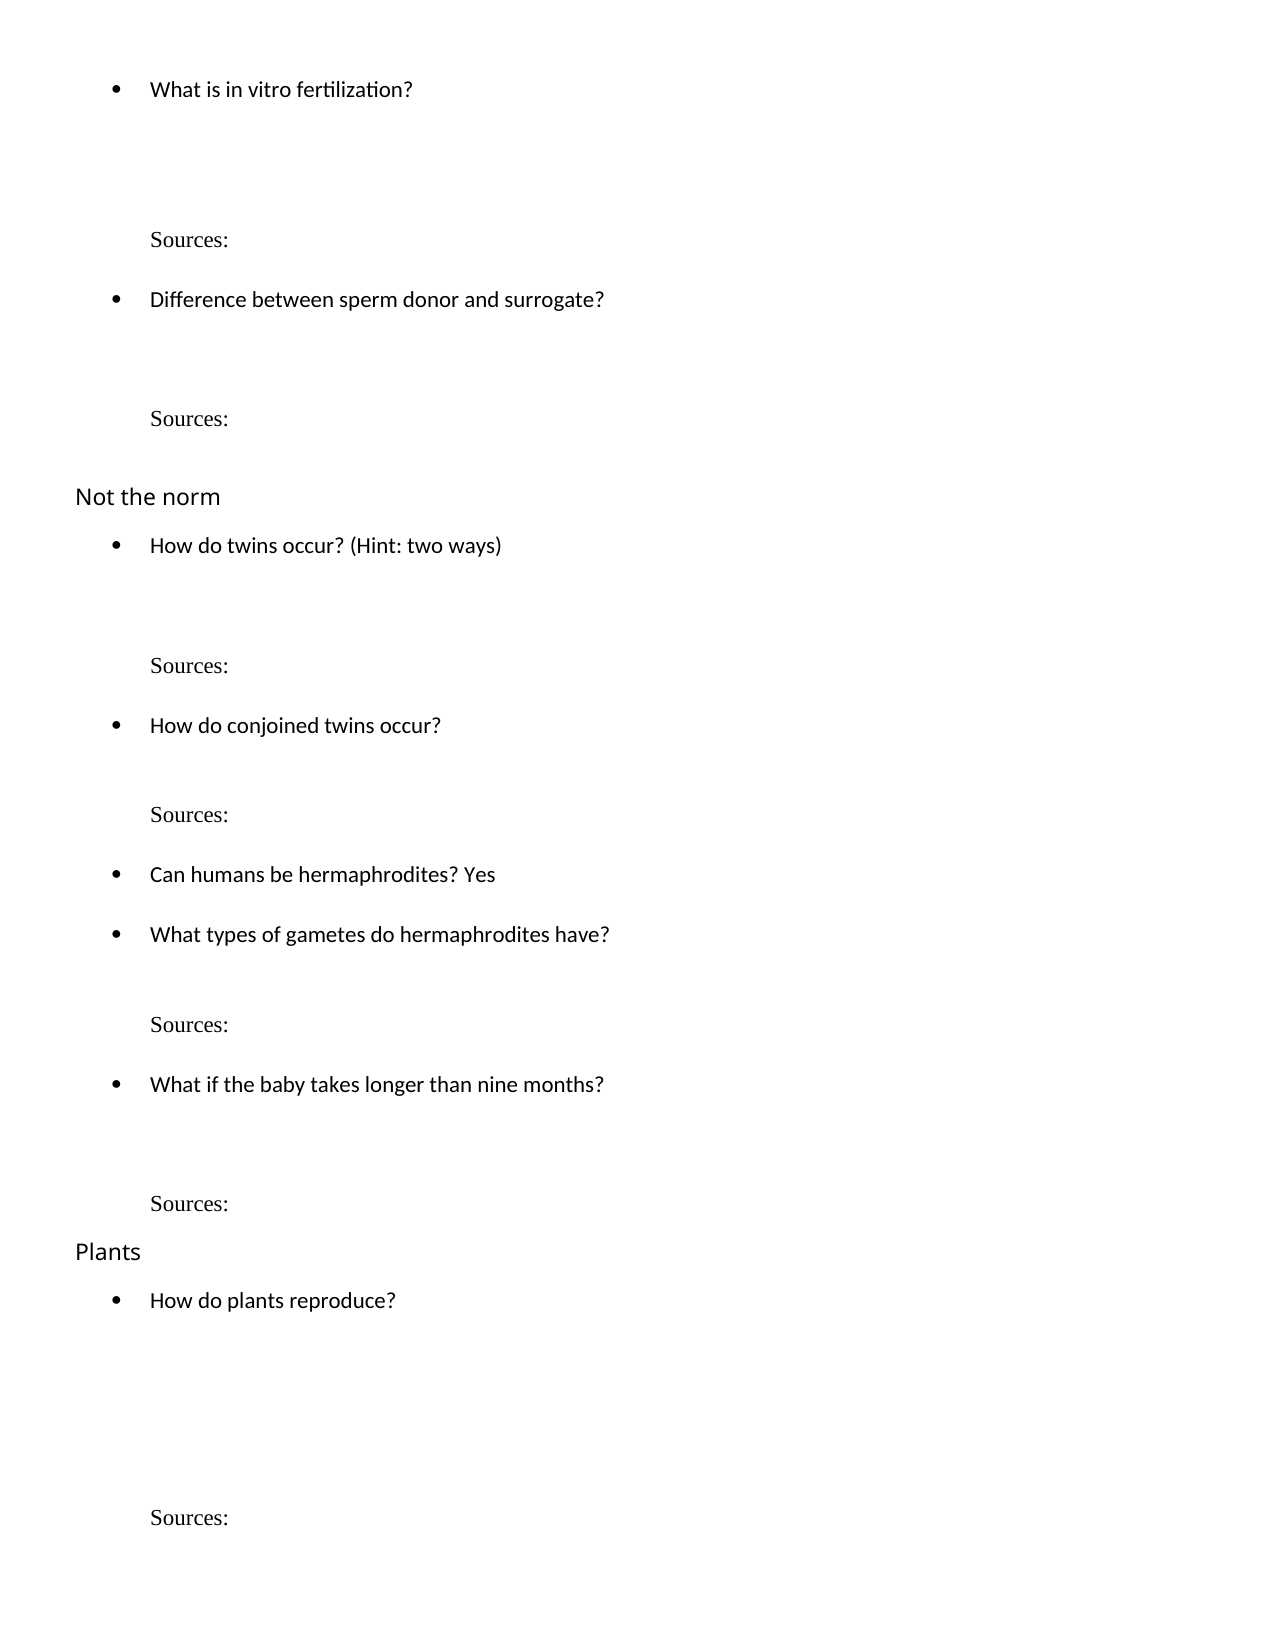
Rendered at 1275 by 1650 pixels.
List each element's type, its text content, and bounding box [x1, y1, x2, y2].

list Sources: [150, 226, 1200, 252]
list How do twins occur? (Hint: two ways) [112, 531, 1200, 559]
list What if the baby takes longer than nine months? [112, 1070, 1200, 1098]
list Sources: [150, 652, 1200, 678]
list How do conjoined twins occur? [112, 711, 1200, 739]
list Sources: [150, 1011, 1200, 1037]
list Sources: [150, 1191, 1200, 1217]
text Plants [75, 1236, 1200, 1267]
list Sources: [150, 406, 1200, 432]
list Can humans be hermaphrodites? Yes [112, 860, 1200, 888]
list What is in vitro fertilization? [112, 75, 1200, 103]
list What types of gametes do hermaphrodites have? [112, 920, 1200, 948]
text Not the norm [75, 481, 1200, 512]
list Sources: [150, 801, 1200, 828]
list How do plants reproduce? [112, 1286, 1200, 1314]
text Sources: [75, 1504, 1200, 1530]
list Difference between sperm donor and surrogate? [112, 285, 1200, 313]
